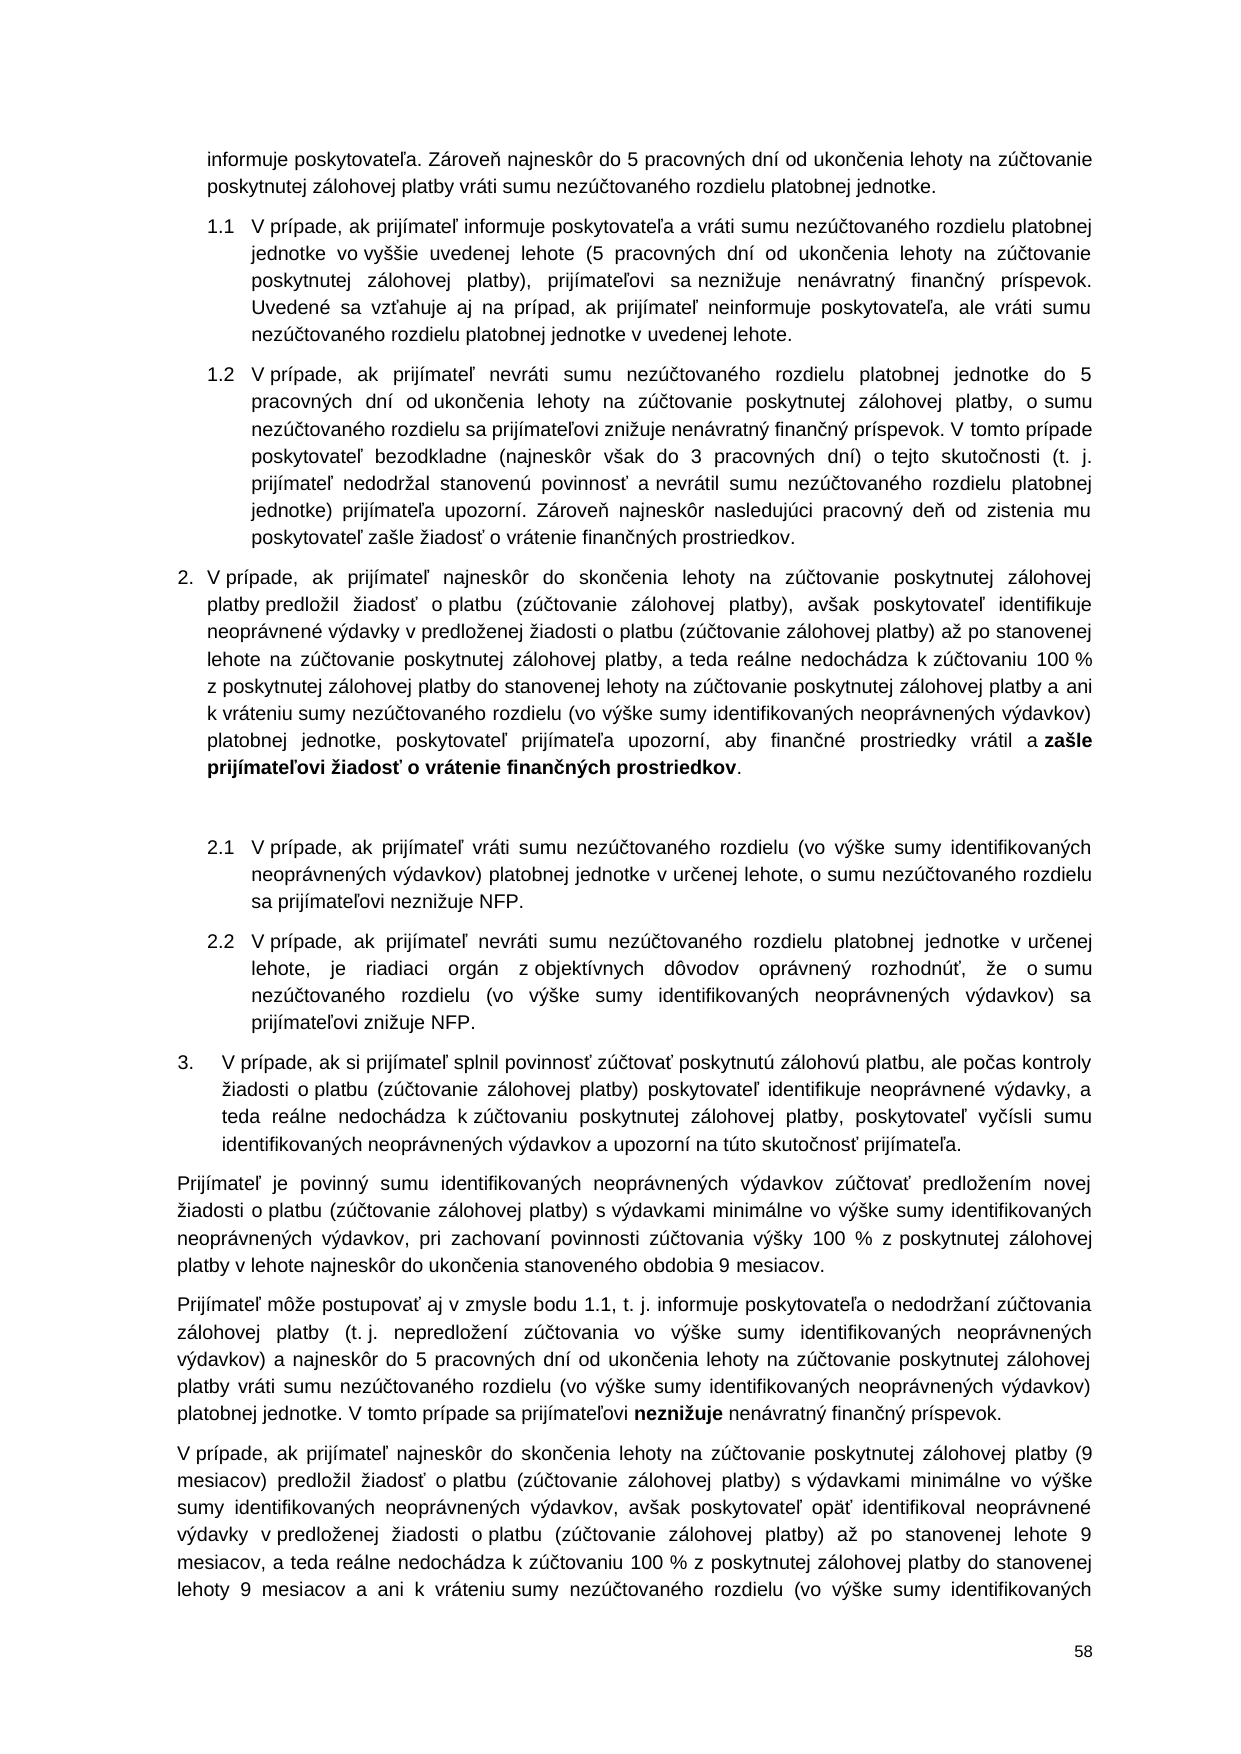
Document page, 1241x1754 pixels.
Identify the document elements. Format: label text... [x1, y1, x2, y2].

list V prípade, ak prijímateľ najneskôr do skončenia lehoty na zúčtovanie poskytnutej zálohovej platby predložil žiadosť o platbu (zúčtovanie zálohovej platby), avšak poskytovateľ identifikuje neoprávnené výdavky v predloženej žiadosti o platbu (zúčtovanie zálohovej platby) až po stanovenej lehote na zúčtovanie poskytnutej zálohovej platby, a teda reálne nedochádza k zúčtovaniu 100 % z poskytnutej zálohovej platby do stanovenej lehoty na zúčtovanie poskytnutej zálohovej platby a ani k vráteniu sumy nezúčtovaného rozdielu (vo výške sumy identifikovaných neoprávnených výdavkov) platobnej jednotke, poskytovateľ prijímateľa upozorní, aby finančné prostriedky vrátil a zašle prijímateľovi žiadosť o vrátenie finančných prostriedkov. [177, 566, 1092, 779]
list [177, 148, 1092, 198]
list V prípade, ak prijímateľ nevráti sumu nezúčtovaného rozdielu platobnej jednotke v určenej lehote, je riadiaci orgán z objektívnych dôvodov oprávnený rozhodnúť, že o sumu nezúčtovaného rozdielu (vo výške sumy identifikovaných neoprávnených výdavkov) sa prijímateľovi znižuje NFP. [207, 929, 1092, 1034]
list V prípade, ak si prijímateľ splnil povinnosť zúčtovať poskytnutú zálohovú platbu, ale počas kontroly žiadosti o platbu (zúčtovanie zálohovej platby) poskytovateľ identifikuje neoprávnené výdavky, a teda reálne nedochádza k zúčtovaniu poskytnutej zálohovej platby, poskytovateľ vyčísli sumu identifikovaných neoprávnených výdavkov a upozorní na túto skutočnosť prijímateľa. [177, 1051, 1092, 1155]
list V prípade, ak prijímateľ informuje poskytovateľa a vráti sumu nezúčtovaného rozdielu platobnej jednotke vo vyššie uvedenej lehote (5 pracovných dní od ukončenia lehoty na zúčtovanie poskytnutej zálohovej platby), prijímateľovi sa neznižuje nenávratný finančný príspevok. Uvedené sa vzťahuje aj na prípad, ak prijímateľ neinformuje poskytovateľa, ale vráti sumu nezúčtovaného rozdielu platobnej jednotke v uvedenej lehote. [207, 214, 1092, 346]
list V prípade, ak prijímateľ vráti sumu nezúčtovaného rozdielu (vo výške sumy identifikovaných neoprávnených výdavkov) platobnej jednotke v určenej lehote, o sumu nezúčtovaného rozdielu sa prijímateľovi neznižuje NFP. [207, 836, 1092, 913]
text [177, 1442, 1092, 1600]
text Prijímateľ je povinný sumu identifikovaných neoprávnených výdavkov zúčtovať predložením novej žiadosti o platbu (zúčtovanie zálohovej platby) s výdavkami minimálne vo výške sumy identifikovaných neoprávnených výdavkov, pri zachovaní povinnosti zúčtovania výšky 100 % z poskytnutej zálohovej platby v lehote najneskôr do ukončenia stanoveného obdobia 9 mesiacov. [177, 1172, 1092, 1276]
list V prípade, ak prijímateľ nevráti sumu nezúčtovaného rozdielu platobnej jednotke do 5 pracovných dní od ukončenia lehoty na zúčtovanie poskytnutej zálohovej platby, o sumu nezúčtovaného rozdielu sa prijímateľovi znižuje nenávratný finančný príspevok. V tomto prípade poskytovateľ bezodkladne (najneskôr však do 3 pracovných dní) o tejto skutočnosti (t. j. prijímateľ nedodržal stanovenú povinnosť a nevrátil sumu nezúčtovaného rozdielu platobnej jednotke) prijímateľa upozorní. Zároveň najneskôr nasledujúci pracovný deň od zistenia mu poskytovateľ zašle žiadosť o vrátenie finančných prostriedkov. [207, 363, 1092, 549]
text Prijímateľ môže postupovať aj v zmysle bodu 1.1, t. j. informuje poskytovateľa o nedodržaní zúčtovania zálohovej platby (t. j. nepredložení zúčtovania vo výške sumy identifikovaných neoprávnených výdavkov) a najneskôr do 5 pracovných dní od ukončenia lehoty na zúčtovanie poskytnutej zálohovej platby vráti sumu nezúčtovaného rozdielu (vo výške sumy identifikovaných neoprávnených výdavkov) platobnej jednotke. V tomto prípade sa prijímateľovi neznižuje nenávratný finančný príspevok. [177, 1293, 1092, 1425]
